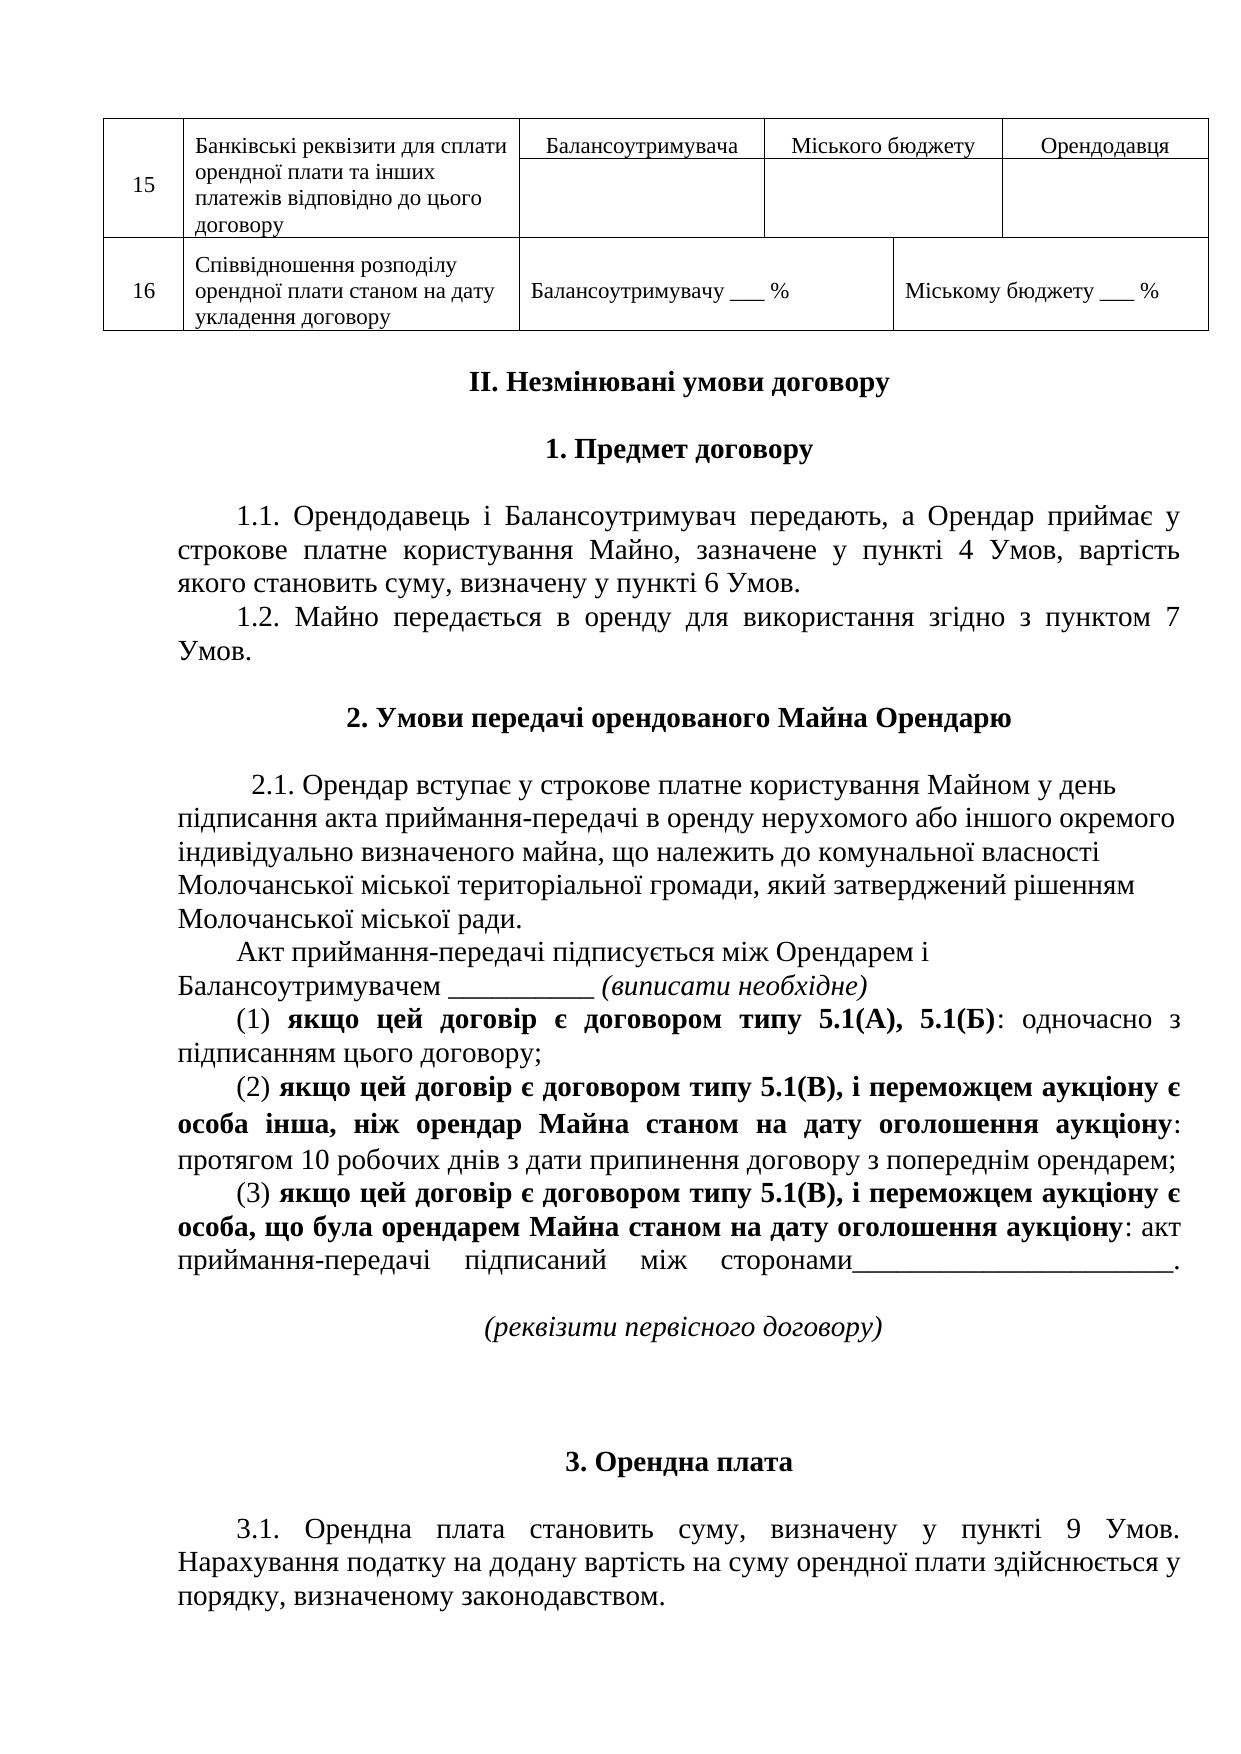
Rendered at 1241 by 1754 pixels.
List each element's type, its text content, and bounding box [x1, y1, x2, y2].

table_cell 16 [104, 238, 183, 330]
table_cell 15 [104, 119, 183, 237]
text 3.1. Орендна плата становить суму, визначену у пункті 9 Умов. Нарахування податку на додану вартість на суму орендної плати здійснюється у порядку, визначеному законодавством. [177, 1511, 1181, 1611]
table_cell [1003, 159, 1208, 237]
table_cell Міському бюджету ___ % [894, 238, 1208, 330]
text 2.1. Орендар вступає у строкове платне користування Майном у день підписання акта приймання-передачі в оренду нерухомого або іншого окремого індивідуально визначеного майна, що належить до комунальної власності Молочанської міської територіальної громади, який затверджений рішенням Молочанської міської ради. [177, 767, 1181, 934]
table_cell [765, 159, 1002, 237]
text (3) якщо цей договір є договором типу 5.1(В), і переможцем аукціону є особа, що була орендарем Майна станом на дату оголошення аукціону: акт приймання-передачі підписаний між сторонами______________________. . [177, 1175, 1181, 1309]
text (1) якщо цей договір є договором типу 5.1(А), 5.1(Б): одночасно з підписанням цього договору; [177, 1002, 1181, 1069]
text 1.2. Майно передається в оренду для використання згідно з пунктом 7 Умов. [177, 599, 1181, 666]
table_cell Співвідношення розподілу орендної плати станом на дату укладення договору [184, 238, 519, 330]
table_cell Балансоутримувача [520, 119, 764, 158]
text Акт приймання-передачі підписується між Орендарем і Балансоутримувачем __________ (виписати необхідне) [177, 934, 1181, 1002]
table_cell Банківські реквізити для сплати орендної плати та інших платежів відповідно до цього договору [184, 119, 519, 237]
table_cell [520, 159, 764, 237]
text 2. Умови передачі орендованого Майна Орендарю [177, 700, 1181, 733]
table_cell Міського бюджету [765, 119, 1002, 158]
text II. Незмінювані умови договору [177, 364, 1181, 398]
text 1. Предмет договору [177, 431, 1181, 465]
text 1.1. Орендодавець і Балансоутримувач передають, а Орендар приймає у строкове платне користування Майно, зазначене у пункті 4 Умов, вартість якого становить суму, визначену у пункті 6 Умов. [177, 498, 1181, 599]
text (2) якщо цей договір є договором типу 5.1(В), і переможцем аукціону є особа інша, ніж орендар Майна станом на дату оголошення аукціону: протягом 10 робочих днів з дати припинення договору з попереднім орендарем; [177, 1069, 1181, 1175]
text 3. Орендна плата [177, 1444, 1181, 1477]
table_cell Балансоутримувачу ___ % [520, 238, 893, 330]
text (реквізити первісного договору) [177, 1309, 1181, 1343]
table_cell Орендодавця [1003, 119, 1208, 158]
